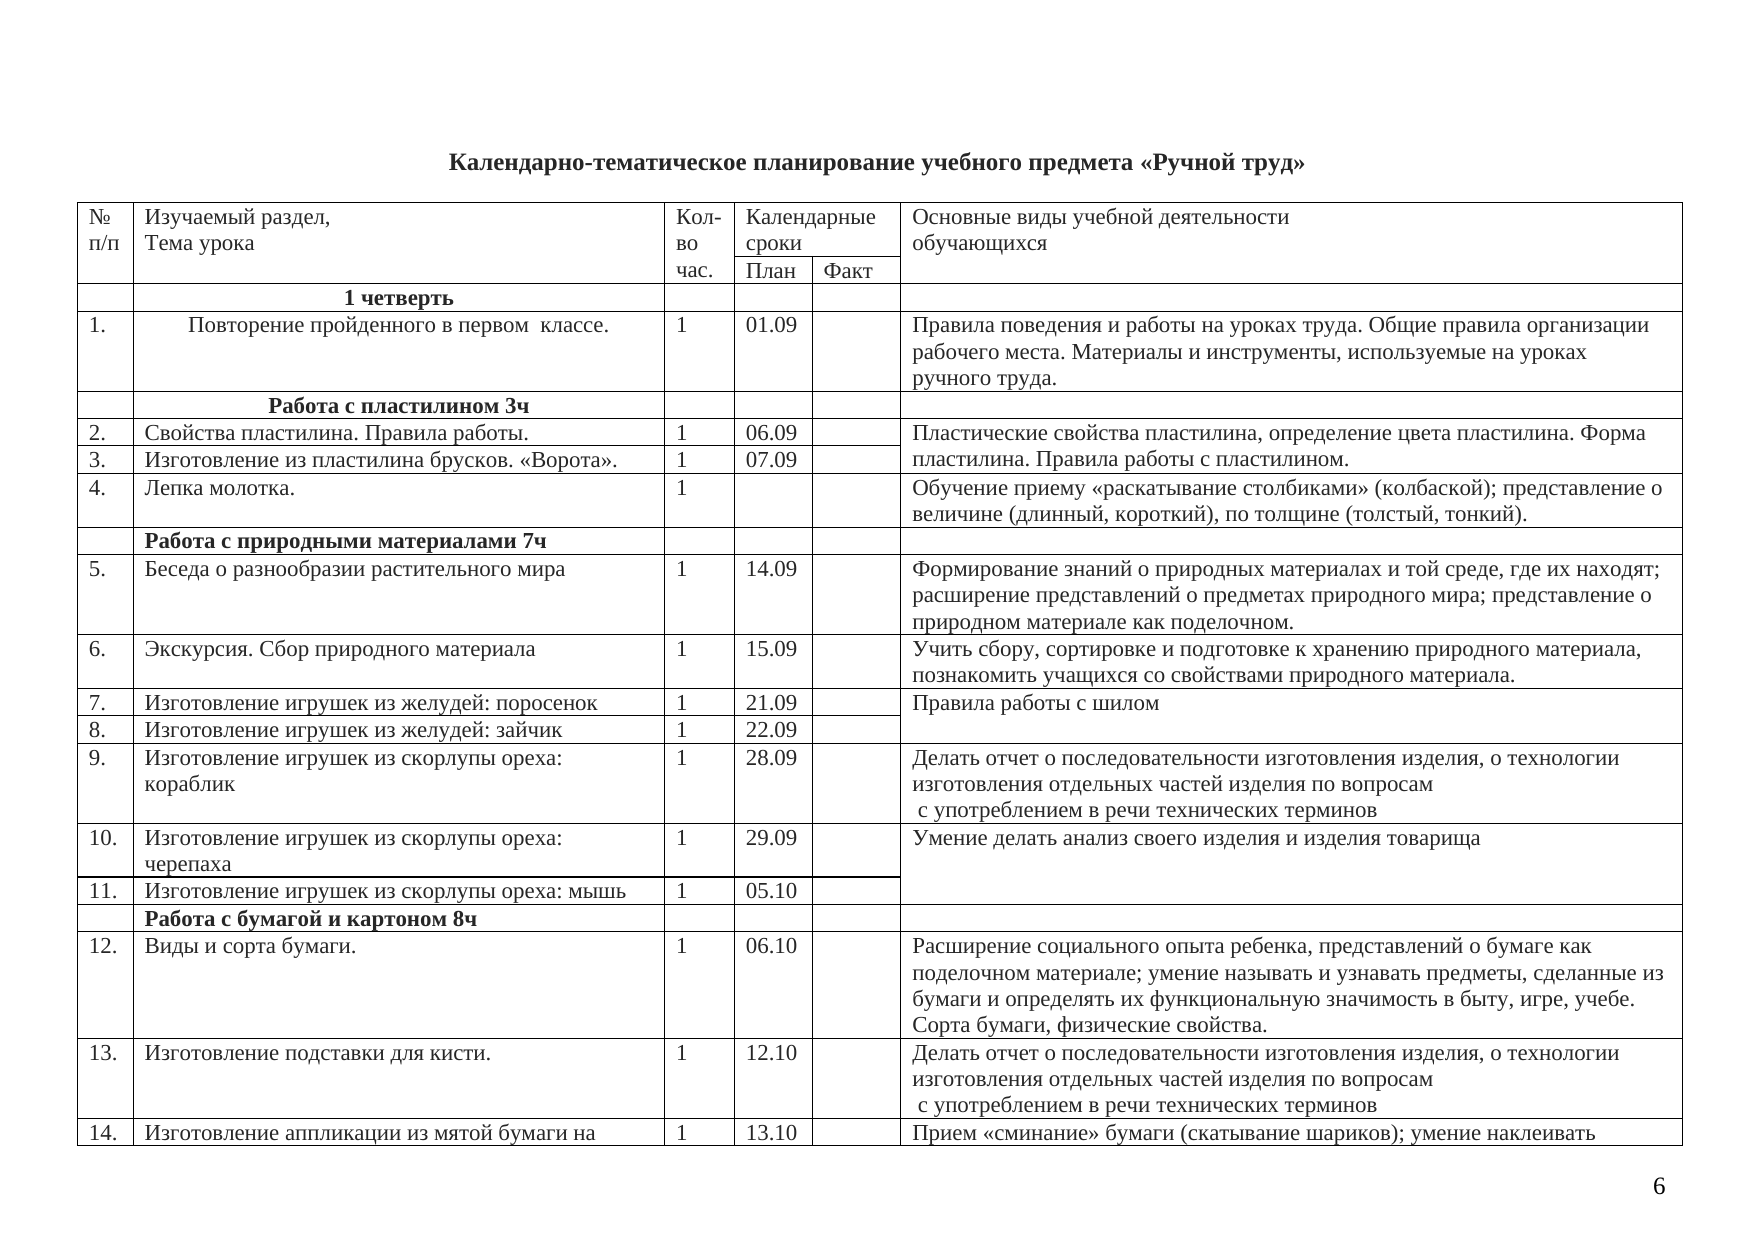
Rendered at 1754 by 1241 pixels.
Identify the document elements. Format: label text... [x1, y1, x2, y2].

table_cell [813, 528, 900, 554]
table_cell 1 [665, 932, 734, 1038]
table_cell 1 [665, 474, 734, 527]
table_cell Факт [813, 257, 900, 283]
table_cell Беседа о разнообразии растительного мира [134, 555, 664, 634]
table_cell [78, 905, 133, 931]
table_cell [813, 716, 900, 743]
table_cell [813, 419, 900, 445]
table_cell 06.10 [735, 932, 812, 1038]
table_cell Умение делать анализ своего изделия и изделия товарища [901, 824, 1682, 904]
table_cell 28.09 [735, 744, 812, 823]
table_cell 6. [78, 635, 133, 688]
list Календарно-тематическое планирование учебного предмета «Ручной труд» [89, 147, 1665, 176]
table_cell Формирование знаний о природных материалах и той среде, где их находят; расширение представлений о предметах природного мира; представление о природном материале как поделочном. [901, 555, 1682, 634]
table_header № п/п [78, 203, 133, 283]
table_cell [735, 474, 812, 527]
table_cell 9. [78, 744, 133, 823]
table_cell 1 [665, 419, 734, 445]
table_cell Делать отчет о последовательности изготовления изделия, о технологии изготовления отдельных частей изделия по вопросам с употреблением в речи технических терминов [901, 1039, 1682, 1118]
table_cell [901, 528, 1682, 554]
table_cell Изготовление игрушек из скорлупы ореха: мышь [134, 878, 664, 904]
table_cell Лепка молотка. [134, 474, 664, 527]
table_cell Работа с бумагой и картоном 8ч [134, 905, 664, 931]
table_cell 3. [78, 446, 133, 473]
table_cell 14.09 [735, 555, 812, 634]
table_cell 13. [78, 1039, 133, 1118]
table_cell Учить сбору, сортировке и подготовке к хранению природного материала, познакомить учащихся со свойствами природного материала. [901, 635, 1682, 688]
table_cell Обучение приему «раскатывание столбиками» (колбаской); представление о величине (длинный, короткий), по толщине (толстый, тонкий). [901, 474, 1682, 527]
table_cell [813, 474, 900, 527]
table_header Кол-во час. [665, 203, 734, 283]
table_cell Изготовление игрушек из желудей: зайчик [134, 716, 664, 743]
table_cell [735, 528, 812, 554]
table_cell 1. [78, 312, 133, 391]
table_cell 11. [78, 878, 133, 904]
table_cell 07.09 [735, 446, 812, 473]
table_cell 15.09 [735, 635, 812, 688]
table_cell [813, 878, 900, 904]
table_cell План [735, 257, 812, 283]
table_cell Изготовление игрушек из скорлупы ореха: кораблик [134, 744, 664, 823]
table_cell 05.10 [735, 878, 812, 904]
table_cell 1 [665, 689, 734, 715]
table_cell [78, 528, 133, 554]
table_cell [735, 284, 812, 311]
table_cell [813, 1039, 900, 1118]
table_cell Делать отчет о последовательности изготовления изделия, о технологии изготовления отдельных частей изделия по вопросам с употреблением в речи технических терминов [901, 744, 1682, 823]
table_cell 2. [78, 419, 133, 445]
table_cell 22.09 [735, 716, 812, 743]
table_cell Свойства пластилина. Правила работы. [134, 419, 664, 445]
table_cell 1 [665, 312, 734, 391]
table_cell [813, 1119, 900, 1145]
table_cell [813, 905, 900, 931]
table_cell 1 [665, 1119, 734, 1145]
table_cell [813, 932, 900, 1038]
table_cell [813, 392, 900, 418]
table_cell 12.10 [735, 1039, 812, 1118]
table_cell [78, 284, 133, 311]
table_header Основные виды учебной деятельности обучающихся [901, 203, 1682, 283]
table_cell Пластические свойства пластилина, определение цвета пластилина. Форма пластилина. Правила работы с пластилином. [901, 419, 1682, 473]
table_cell [813, 824, 900, 876]
table_header Изучаемый раздел, Тема урока [134, 203, 664, 283]
table_cell [665, 284, 734, 311]
table_cell 1 [665, 744, 734, 823]
table_cell 1 четверть [134, 284, 664, 311]
table_cell [813, 689, 900, 715]
table_cell 29.09 [735, 824, 812, 876]
table_cell [735, 392, 812, 418]
table_cell Работа с природными материалами 7ч [134, 528, 664, 554]
table_cell 01.09 [735, 312, 812, 391]
table_cell 14. [78, 1119, 133, 1145]
table_cell [813, 555, 900, 634]
table_cell 1 [665, 446, 734, 473]
table_cell Изготовление из пластилина брусков. «Ворота». [134, 446, 664, 473]
table_cell 06.09 [735, 419, 812, 445]
table_header Календарные сроки [735, 203, 900, 256]
table_cell 1 [665, 635, 734, 688]
table_cell 8. [78, 716, 133, 743]
table_cell 1 [665, 1039, 734, 1118]
table_cell [665, 528, 734, 554]
table_cell 12. [78, 932, 133, 1038]
table_cell 7. [78, 689, 133, 715]
table_cell [901, 905, 1682, 931]
table_cell [665, 392, 734, 418]
table_cell Изготовление игрушек из скорлупы ореха: черепаха [134, 824, 664, 876]
table_cell Работа с пластилином 3ч [134, 392, 664, 418]
table_cell Виды и сорта бумаги. [134, 932, 664, 1038]
table_cell [665, 905, 734, 931]
table_cell [901, 392, 1682, 418]
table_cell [901, 1119, 1682, 1145]
table_cell 1 [665, 878, 734, 904]
table_cell 1 [665, 824, 734, 876]
table_cell 10. [78, 824, 133, 876]
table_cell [134, 1119, 664, 1145]
table_cell [813, 312, 900, 391]
table_cell [735, 905, 812, 931]
table_cell 21.09 [735, 689, 812, 715]
table_cell [813, 446, 900, 473]
table_cell 5. [78, 555, 133, 634]
table_cell [813, 744, 900, 823]
table_cell 13.10 [735, 1119, 812, 1145]
table_cell Изготовление подставки для кисти. [134, 1039, 664, 1118]
table_cell Изготовление игрушек из желудей: поросенок [134, 689, 664, 715]
table_cell Повторение пройденного в первом классе. [134, 312, 664, 391]
table_cell Правила поведения и работы на уроках труда. Общие правила организации рабочего места. Материалы и инструменты, используемые на уроках ручного труда. [901, 312, 1682, 391]
table_cell [901, 284, 1682, 311]
table_cell Экскурсия. Сбор природного материала [134, 635, 664, 688]
table_cell 1 [665, 555, 734, 634]
table_cell [813, 635, 900, 688]
table_cell 1 [665, 716, 734, 743]
table_cell Расширение социального опыта ребенка, представлений о бумаге как поделочном материале; умение называть и узнавать предметы, сделанные из бумаги и определять их функциональную значимость в быту, игре, учебе. Сорта бумаги, физические свойства. [901, 932, 1682, 1038]
table_cell 4. [78, 474, 133, 527]
table_cell [813, 284, 900, 311]
table_cell Правила работы с шилом [901, 689, 1682, 743]
table_cell [78, 392, 133, 418]
